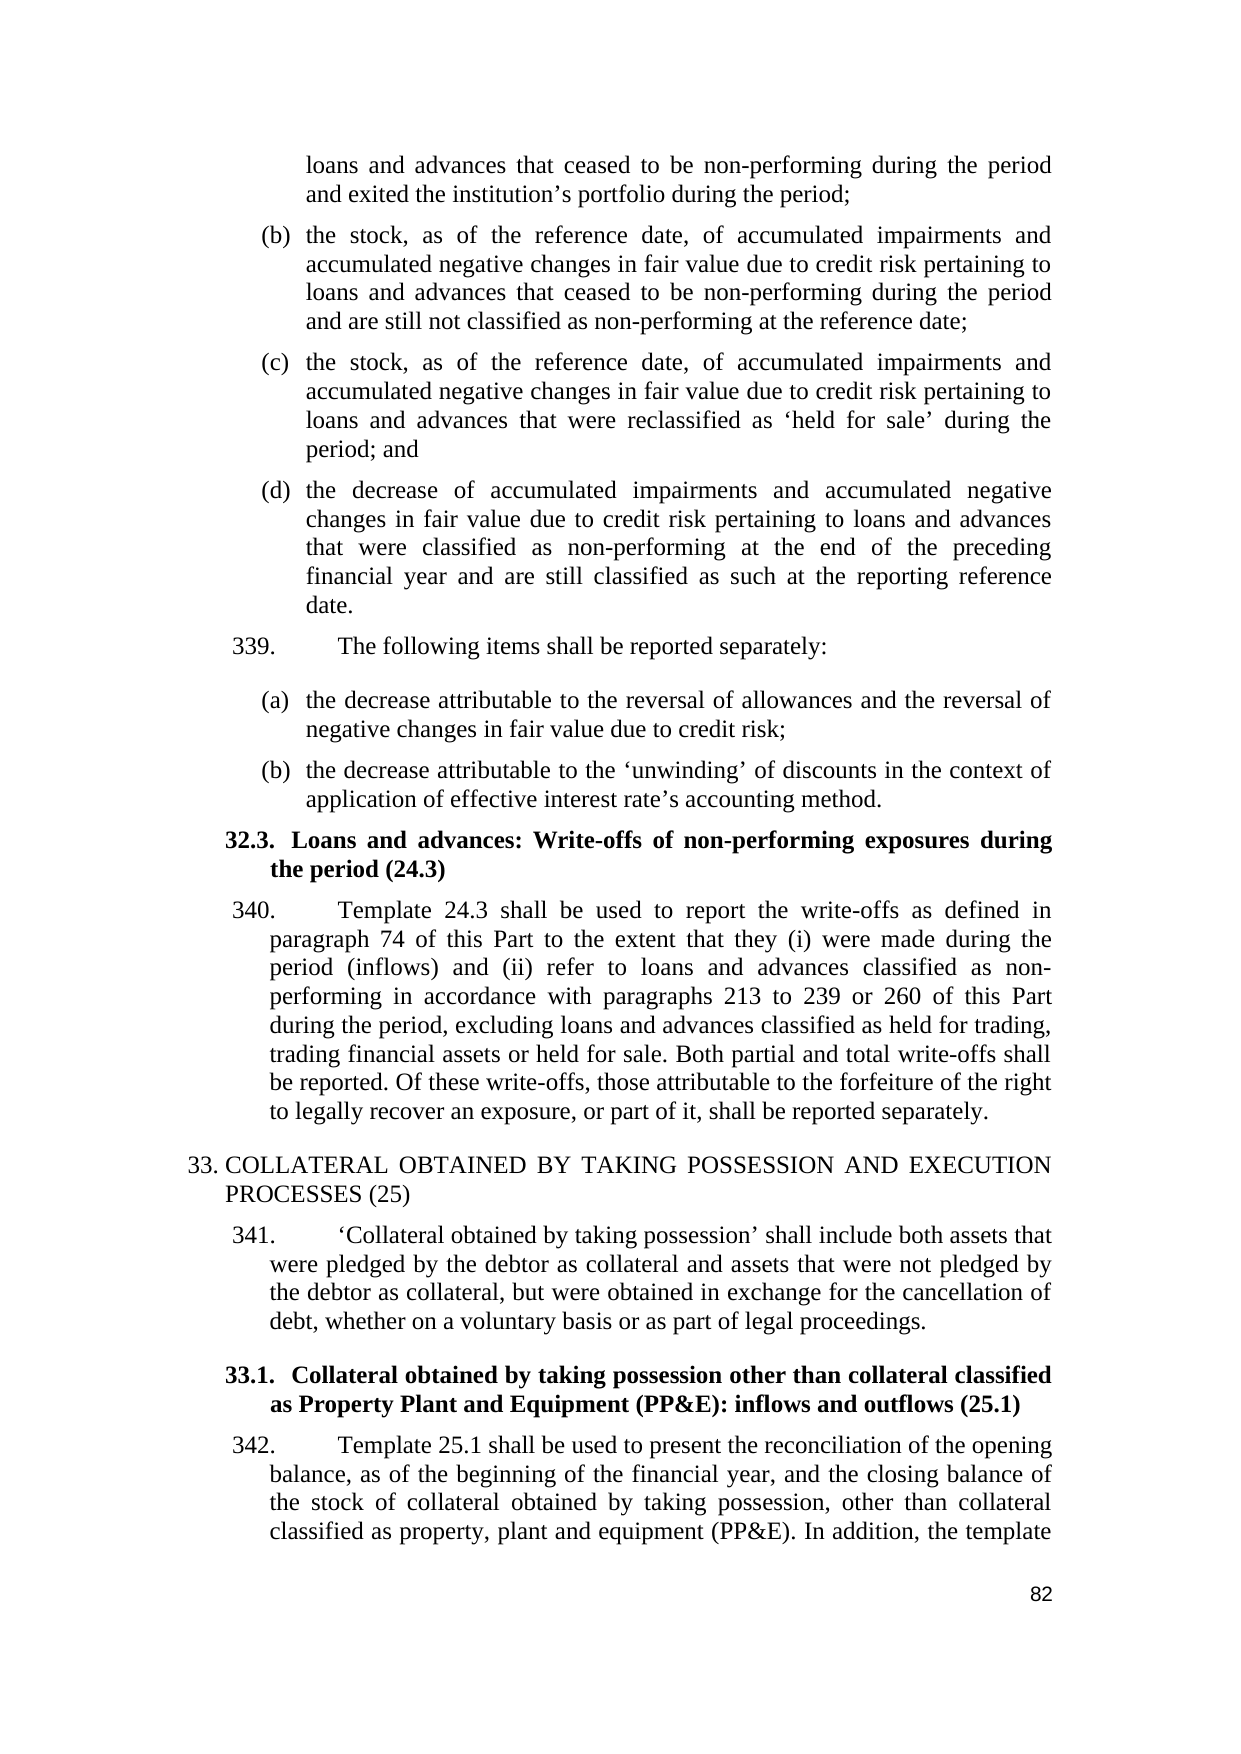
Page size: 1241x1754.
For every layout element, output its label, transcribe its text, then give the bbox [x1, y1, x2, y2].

text ‘Collateral obtained by taking possession’ shall include both assets that were pledged by the debtor as collateral and assets that were not pledged by the debtor as collateral, but were obtained in exchange for the cancellation of debt, whether on a voluntary basis or as part of legal proceedings. [232, 1220, 1053, 1335]
subtitle COLLATERAL OBTAINED BY TAKING POSSESSION AND EXECUTION PROCESSES (25) [187, 1150, 1053, 1207]
subtitle Loans and advances: Write-offs of non-performing exposures during the period (24.3) [225, 825, 1053, 882]
list the decrease attributable to the reversal of allowances and the reversal of negative changes in fair value due to credit risk; [261, 685, 1053, 742]
list the stock, as of the reference date, of accumulated impairments and accumulated negative changes in fair value due to credit risk pertaining to loans and advances that ceased to be non-performing during the period and are still not classified as non-performing at the reference date; [261, 220, 1053, 335]
list the decrease attributable to the ‘unwinding’ of discounts in the context of application of effective interest rate’s accounting method. [261, 755, 1053, 812]
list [261, 150, 1053, 207]
subtitle Collateral obtained by taking possession other than collateral classified as Property Plant and Equipment (PP&E): inflows and outflows (25.1) [225, 1360, 1053, 1417]
text Template 24.3 shall be used to report the write-offs as defined in paragraph 74 of this Part to the extent that they (i) were made during the period (inflows) and (ii) refer to loans and advances classified as non-performing in accordance with paragraphs 213 to 239 or 260 of this Part during the period, excluding loans and advances classified as held for trading, trading financial assets or held for sale. Both partial and total write-offs shall be reported. Of these write-offs, those attributable to the forfeiture of the right to legally recover an exposure, or part of it, shall be reported separately. [232, 895, 1053, 1125]
text The following items shall be reported separately: [232, 631, 1053, 660]
list the stock, as of the reference date, of accumulated impairments and accumulated negative changes in fair value due to credit risk pertaining to loans and advances that were reclassified as ‘held for sale’ during the period; and [261, 347, 1053, 462]
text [232, 1430, 1053, 1545]
list the decrease of accumulated impairments and accumulated negative changes in fair value due to credit risk pertaining to loans and advances that were classified as non-performing at the end of the preceding financial year and are still classified as such at the reporting reference date. [261, 475, 1053, 619]
